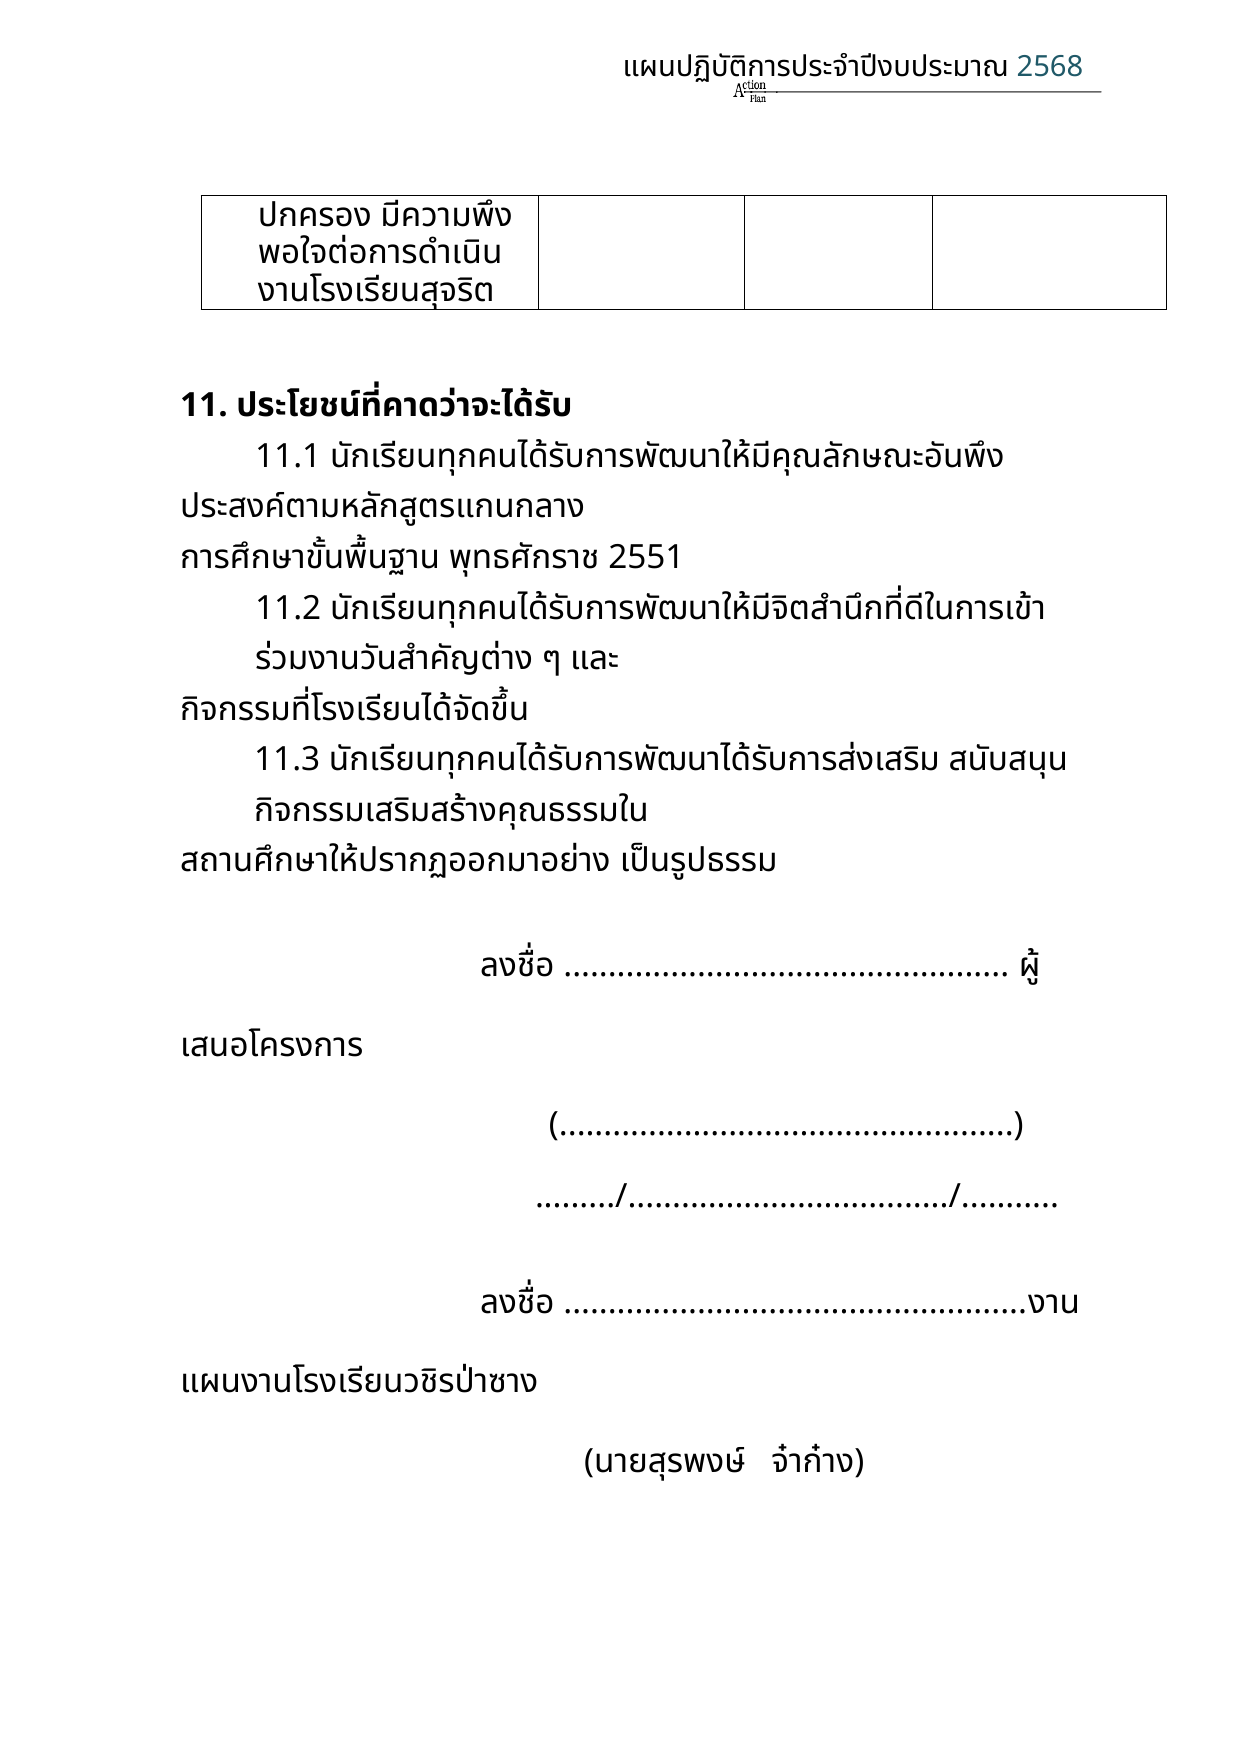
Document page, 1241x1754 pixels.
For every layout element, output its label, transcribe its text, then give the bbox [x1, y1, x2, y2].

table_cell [745, 196, 932, 308]
picture [721, 76, 1104, 108]
text ........./..................................../........... [180, 1172, 1090, 1261]
text การศึกษาขั้นพื้นฐาน พุทธศักราช 2551 [180, 533, 1090, 583]
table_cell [202, 196, 538, 308]
text 11.1 นักเรียนทุกคนได้รับการพัฒนาให้มีคุณลักษณะอันพึงประสงค์ตามหลักสูตรแกนกลาง [180, 432, 1090, 533]
text (นายสุรพงษ์ จ๋าก๋าง) [180, 1437, 1090, 1488]
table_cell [933, 196, 1166, 308]
text สถานศึกษาให้ปรากฏออกมาอย่าง เป็นรูปธรรม [180, 836, 1090, 886]
text ลงชื่อ ....................................................งานแผนงานโรงเรียนวชิรป่าซาง [180, 1278, 1090, 1408]
text 11.3 นักเรียนทุกคนได้รับการพัฒนาได้รับการส่งเสริม สนับสนุนกิจกรรมเสริมสร้างคุณธรรมใน [254, 735, 1090, 836]
text ลงชื่อ .................................................. ผู้เสนอโครงการ [180, 941, 1090, 1071]
text 11.2 นักเรียนทุกคนได้รับการพัฒนาให้มีจิตสำนึกที่ดีในการเข้าร่วมงานวันสำคัญต่าง ๆ และ [255, 583, 1090, 684]
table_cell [539, 196, 744, 308]
text กิจกรรมที่โรงเรียนได้จัดขึ้น [180, 684, 1090, 735]
text 11. ประโยชน์ที่คาดว่าจะได้รับ [180, 381, 1090, 432]
text (...................................................) [180, 1100, 1090, 1146]
